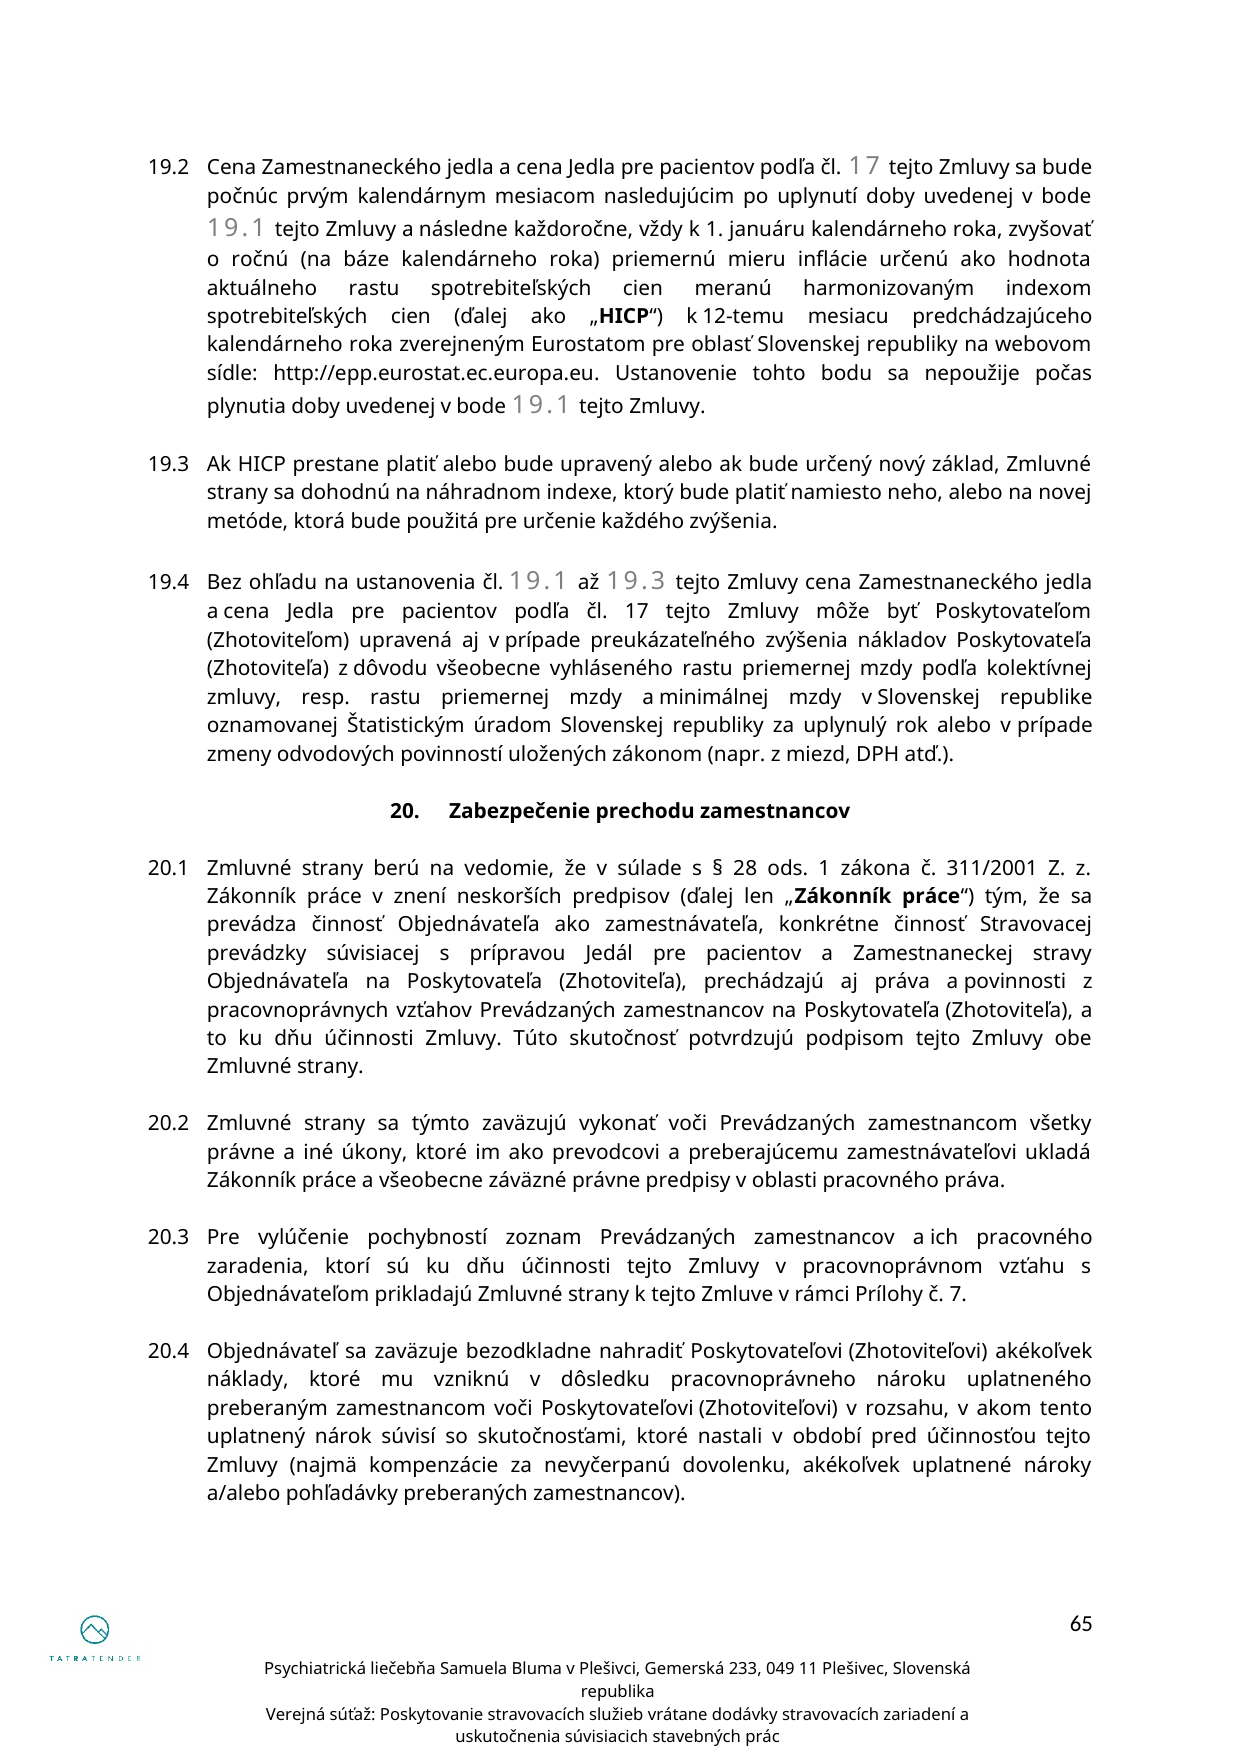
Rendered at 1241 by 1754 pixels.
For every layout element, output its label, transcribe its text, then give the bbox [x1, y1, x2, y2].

list Zmluvné strany berú na vedomie, že v súlade s § 28 ods. 1 zákona č. 311/2001 Z. z. Zákonník práce v znení neskorších predpisov (ďalej len „Zákonník práce“) tým, že sa prevádza činnosť Objednávateľa ako zamestnávateľa, konkrétne činnosť Stravovacej prevádzky súvisiacej s prípravou Jedál pre pacientov a Zamestnaneckej stravy Objednávateľa na Poskytovateľa (Zhotoviteľa), prechádzajú aj práva a povinnosti z pracovnoprávnych vzťahov Prevádzaných zamestnancov na Poskytovateľa (Zhotoviteľa), a to ku dňu účinnosti Zmluvy. Túto skutočnosť potvrdzujú podpisom tejto Zmluvy obe Zmluvné strany. [148, 853, 1093, 1080]
subtitle Zabezpečenie prechodu zamestnancov [148, 796, 1093, 824]
list Cena Zamestnaneckého jedla a cena Jedla pre pacientov podľa čl. 17 tejto Zmluvy sa bude počnúc prvým kalendárnym mesiacom nasledujúcim po uplynutí doby uvedenej v bode 19.1 tejto Zmluvy a následne každoročne, vždy k 1. januáru kalendárneho roka, zvyšovať o ročnú (na báze kalendárneho roka) priemernú mieru inflácie určenú ako hodnota aktuálneho rastu spotrebiteľských cien meranú harmonizovaným indexom spotrebiteľských cien (ďalej ako „HICP“) k 12-temu mesiacu predchádzajúceho kalendárneho roka zverejneným Eurostatom pre oblasť Slovenskej republiky na webovom sídle: http://epp.eurostat.ec.europa.eu. Ustanovenie tohto bodu sa nepoužije počas plynutia doby uvedenej v bode 19.1 tejto Zmluvy. [148, 148, 1093, 420]
list Objednávateľ sa zaväzuje bezodkladne nahradiť Poskytovateľovi (Zhotoviteľovi) akékoľvek náklady, ktoré mu vzniknú v dôsledku pracovnoprávneho nároku uplatneného preberaným zamestnancom voči Poskytovateľovi (Zhotoviteľovi) v rozsahu, v akom tento uplatnený nárok súvisí so skutočnosťami, ktoré nastali v období pred účinnosťou tejto Zmluvy (najmä kompenzácie za nevyčerpanú dovolenku, akékoľvek uplatnené nároky a/alebo pohľadávky preberaných zamestnancov). [148, 1336, 1093, 1507]
list Ak HICP prestane platiť alebo bude upravený alebo ak bude určený nový základ, Zmluvné strany sa dohodnú na náhradnom indexe, ktorý bude platiť namiesto neho, alebo na novej metóde, ktorá bude použitá pre určenie každého zvýšenia. [148, 449, 1093, 534]
list Zmluvné strany sa týmto zaväzujú vykonať voči Prevádzaných zamestnancom všetky právne a iné úkony, ktoré im ako prevodcovi a preberajúcemu zamestnávateľovi ukladá Zákonník práce a všeobecne záväzné právne predpisy v oblasti pracovného práva. [148, 1108, 1093, 1194]
list Pre vylúčenie pochybností zoznam Prevádzaných zamestnancov a ich pracovného zaradenia, ktorí sú ku dňu účinnosti tejto Zmluvy v pracovnoprávnom vzťahu s Objednávateľom prikladajú Zmluvné strany k tejto Zmluve v rámci Prílohy č. 7. [148, 1222, 1093, 1308]
list Bez ohľadu na ustanovenia čl. 19.1 až 19.3 tejto Zmluvy cena Zamestnaneckého jedla a cena Jedla pre pacientov podľa čl. 17 tejto Zmluvy môže byť Poskytovateľom (Zhotoviteľom) upravená aj v prípade preukázateľného zvýšenia nákladov Poskytovateľa (Zhotoviteľa) z dôvodu všeobecne vyhláseného rastu priemernej mzdy podľa kolektívnej zmluvy, resp. rastu priemernej mzdy a minimálnej mzdy v Slovenskej republike oznamovanej Štatistickým úradom Slovenskej republiky za uplynulý rok alebo v prípade zmeny odvodových povinností uložených zákonom (napr. z miezd, DPH atď.). [148, 563, 1093, 767]
picture [28, 1591, 161, 1685]
